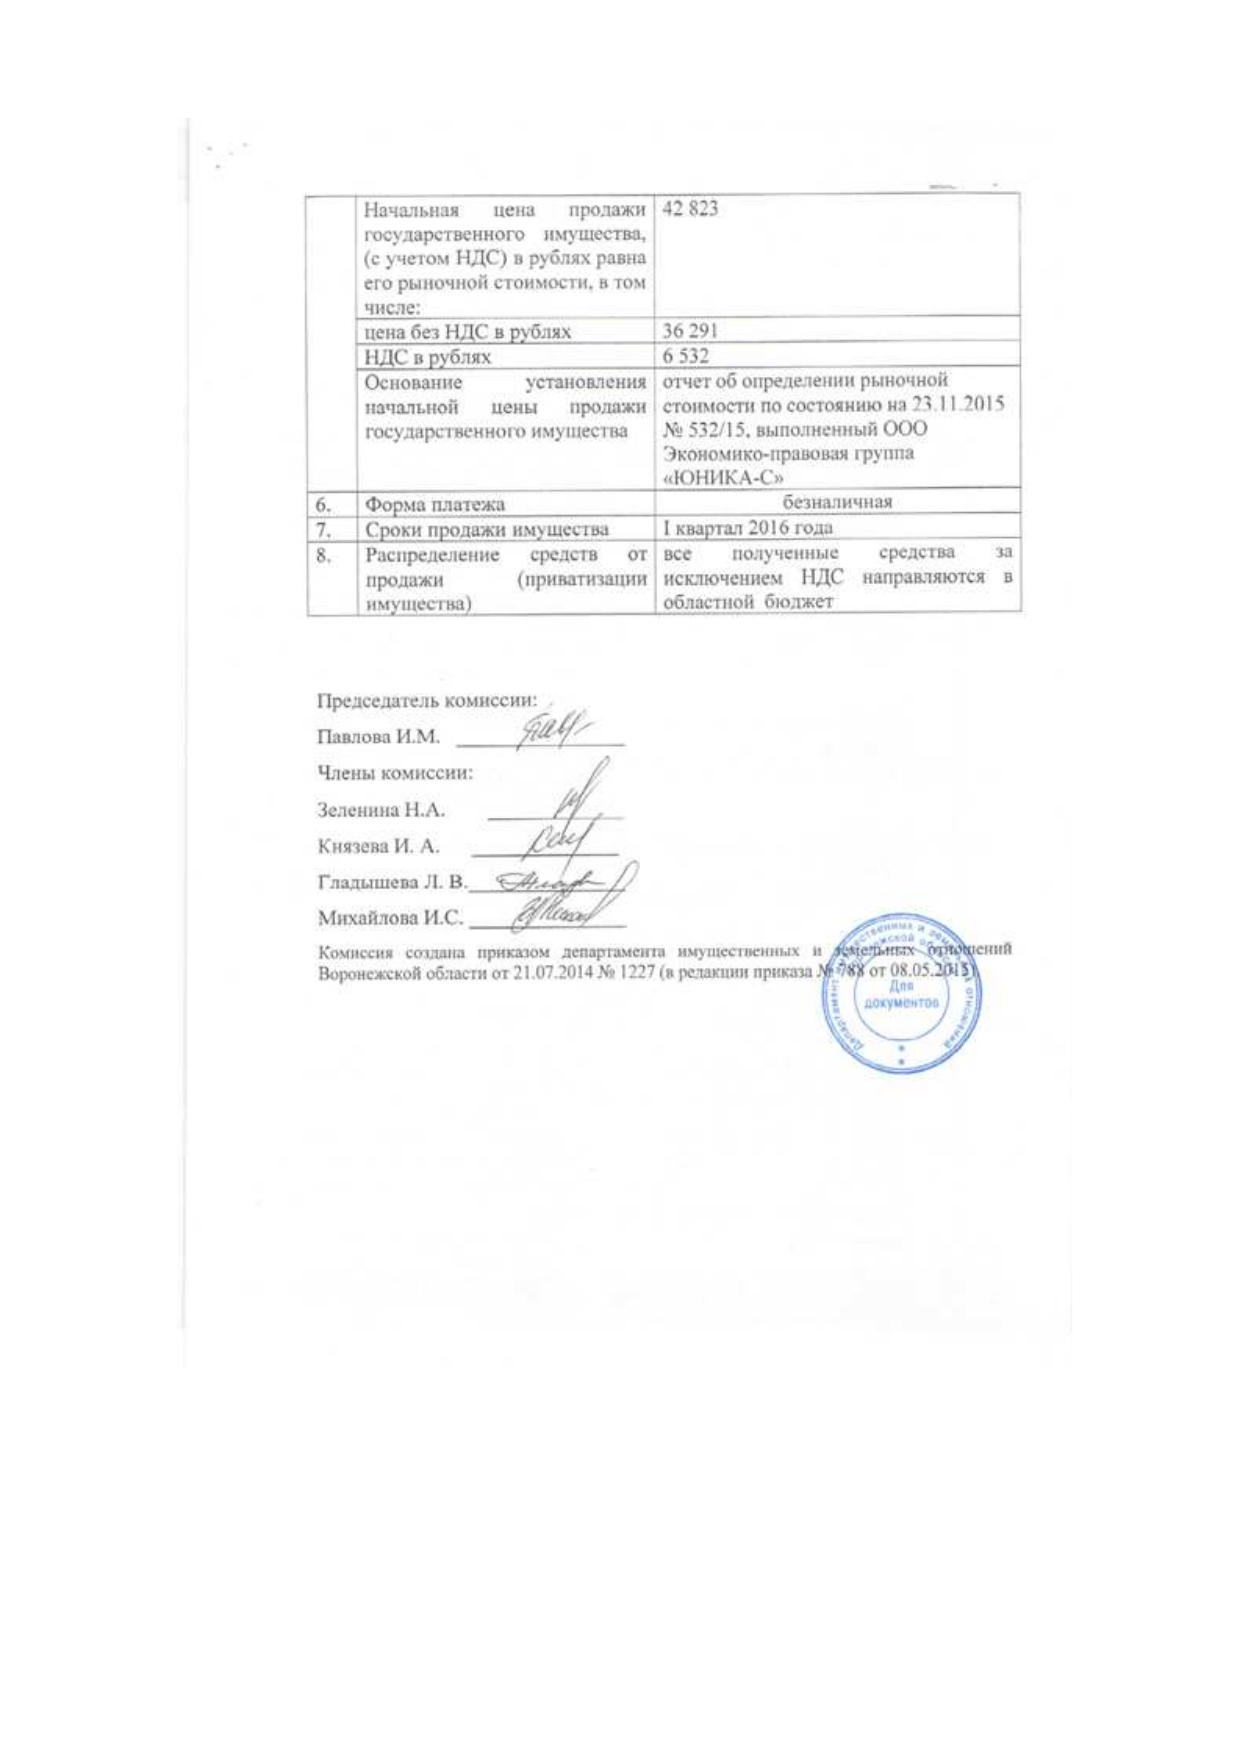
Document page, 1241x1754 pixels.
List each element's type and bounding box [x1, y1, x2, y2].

picture [177, 118, 1073, 1369]
